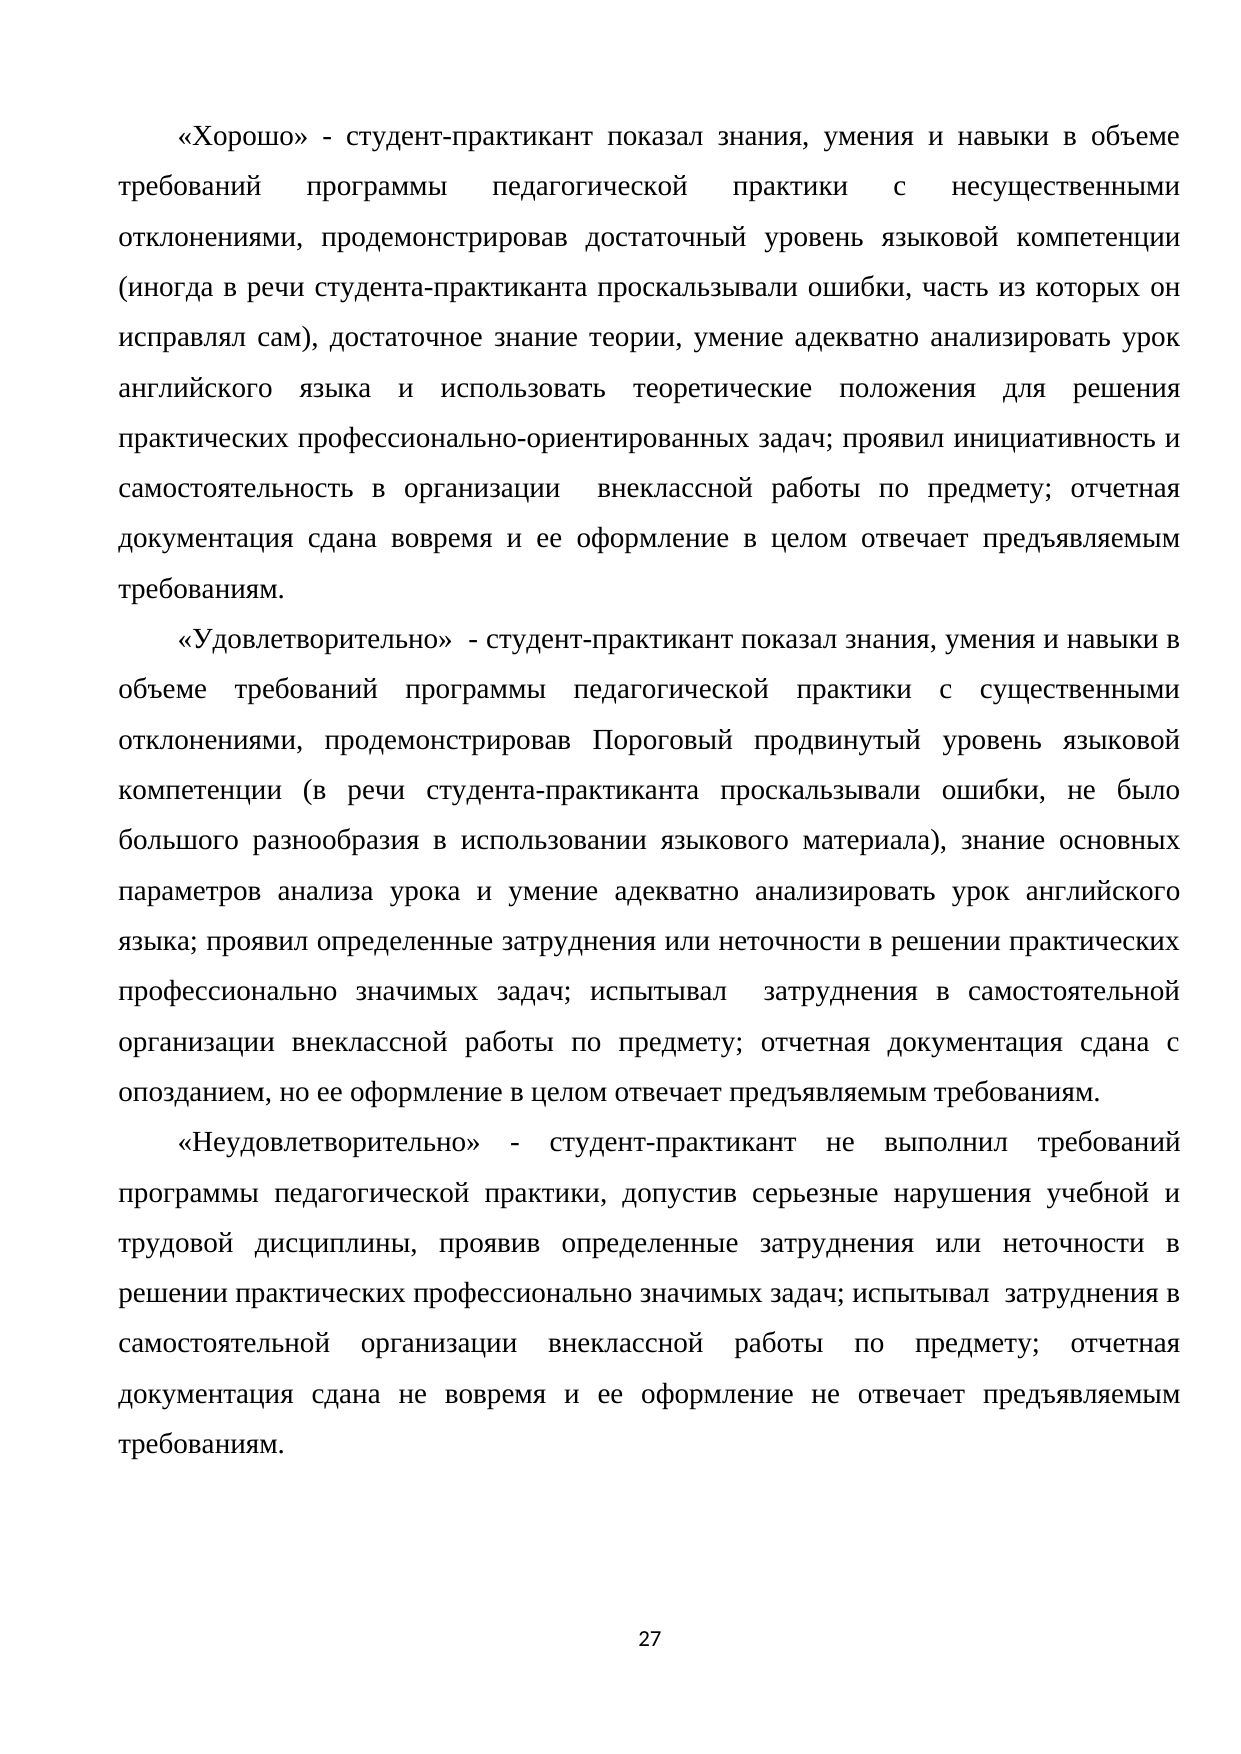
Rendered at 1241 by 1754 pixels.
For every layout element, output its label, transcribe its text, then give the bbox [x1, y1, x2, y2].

list «Хорошо» - студент-практикант показал знания, умения и навыки в объеме требований программы педагогической практики с несущественными отклонениями, продемонстрировав достаточный уровень языковой компетенции (иногда в речи студента-практиканта проскальзывали ошибки, часть из которых он исправлял сам), достаточное знание теории, умение адекватно анализировать урок английского языка и использовать теоретические положения для решения практических профессионально-ориентированных задач; проявил инициативность и самостоятельность в организации внеклассной работы по предмету; отчетная документация сдана вовремя и ее оформление в целом отвечает предъявляемым требованиям. [118, 118, 1181, 604]
list «Удовлетворительно» - студент-практикант показал знания, умения и навыки в объеме требований программы педагогической практики с существенными отклонениями, продемонстрировав Пороговый продвинутый уровень языковой компетенции (в речи студента-практиканта проскальзывали ошибки, не было большого разнообразия в использовании языкового материала), знание основных параметров анализа урока и умение адекватно анализировать урок английского языка; проявил определенные затруднения или неточности в решении практических профессионально значимых задач; испытывал затруднения в самостоятельной организации внеклассной работы по предмету; отчетная документация сдана с опозданием, но ее оформление в целом отвечает предъявляемым требованиям. [118, 621, 1181, 1108]
list «Неудовлетворительно» - студент-практикант не выполнил требований программы педагогической практики, допустив серьезные нарушения учебной и трудовой дисциплины, проявив определенные затруднения или неточности в решении практических профессионально значимых задач; испытывал затруднения в самостоятельной организации внеклассной работы по предмету; отчетная документация сдана не вовремя и ее оформление не отвечает предъявляемым требованиям. [118, 1124, 1181, 1460]
